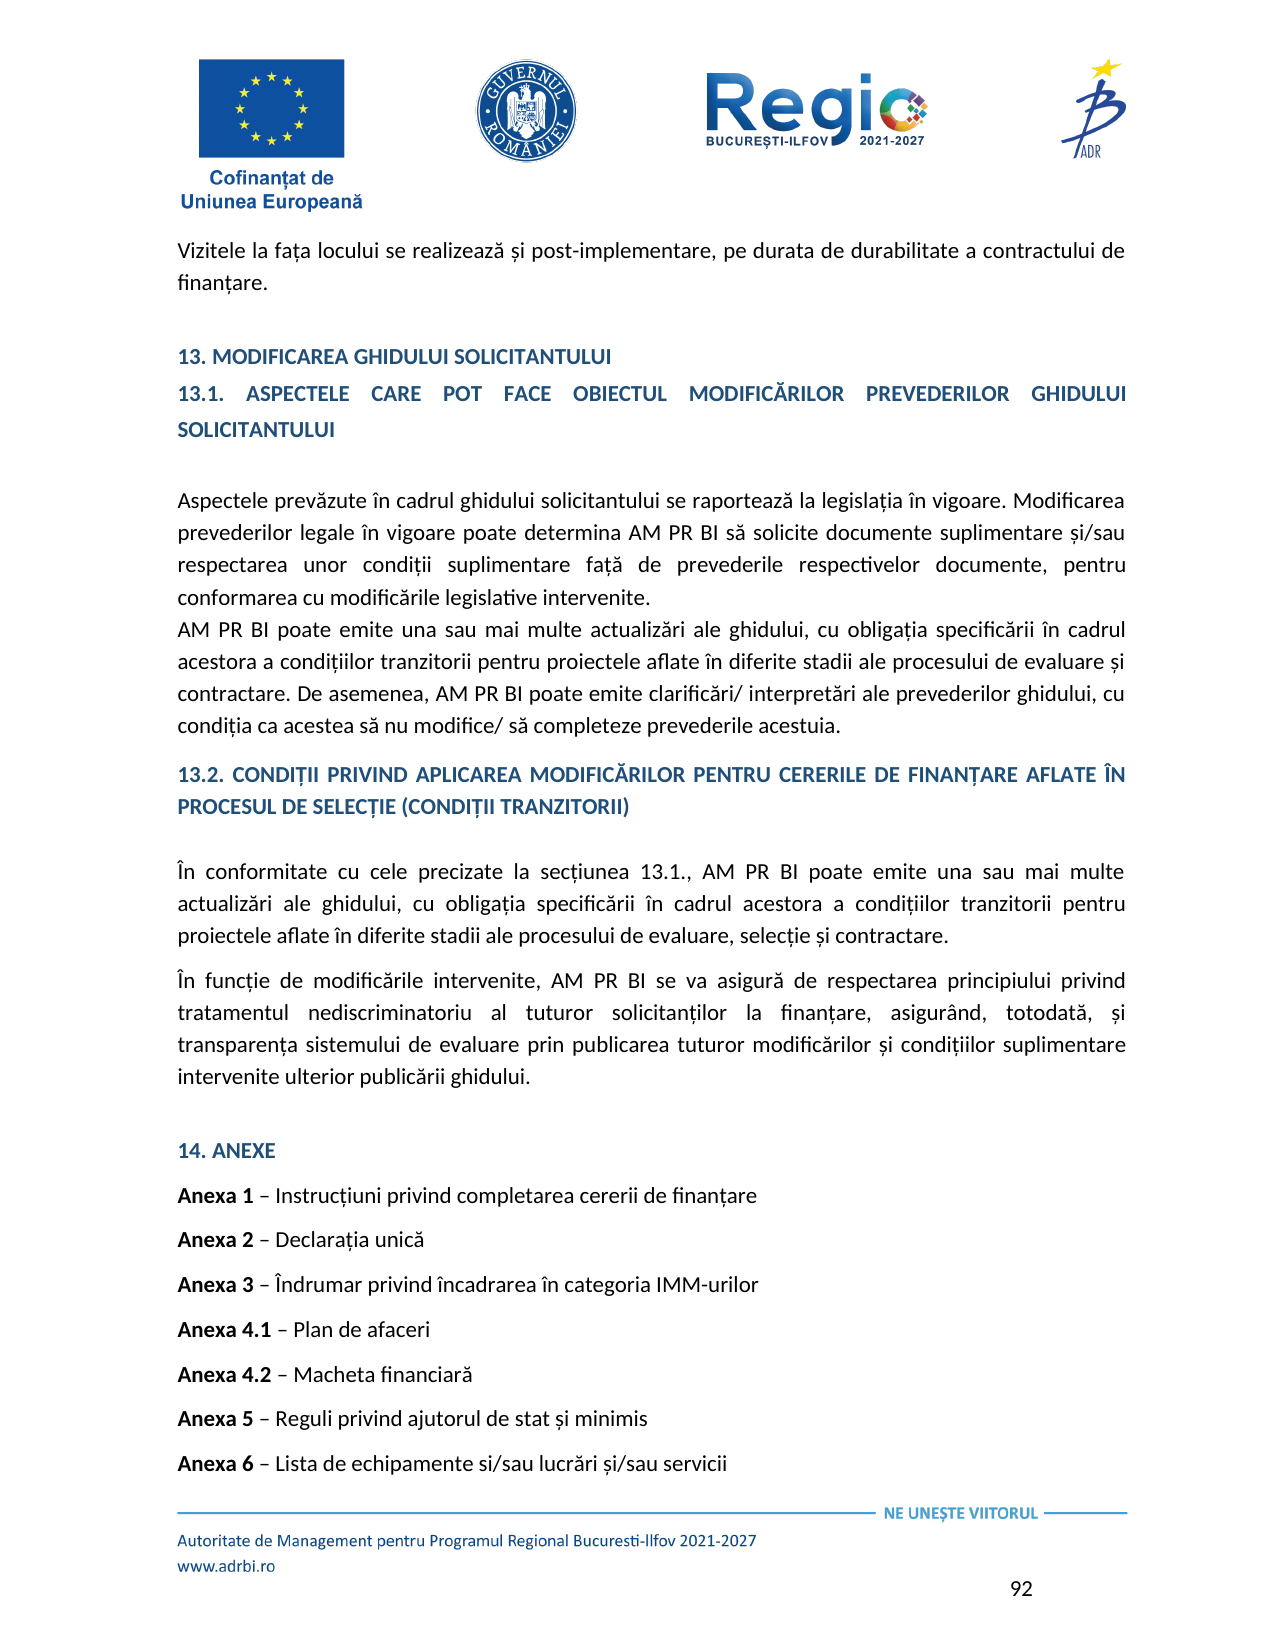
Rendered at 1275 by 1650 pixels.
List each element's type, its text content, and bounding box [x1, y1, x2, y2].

text În conformitate cu cele precizate la secțiunea 13.1., AM PR BI poate emite una sau mai multe actualizări ale ghidului, cu obligația specificării în cadrul acestora a condițiilor tranzitorii pentru proiectele aflate în diferite stadii ale procesului de evaluare, selecție și contractare. [177, 857, 1127, 949]
text Anexa 5 – Reguli privind ajutorul de stat și minimis [177, 1404, 1127, 1432]
subtitle 14. ANEXE [177, 1136, 1127, 1164]
subtitle 13.2. CONDIȚII PRIVIND APLICAREA MODIFICĂRILOR PENTRU CERERILE DE FINANȚARE AFLATE ÎN PROCESUL DE SELECȚIE (CONDIȚII TRANZITORII) [177, 760, 1127, 820]
text Vizitele la fața locului se realizează și post-implementare, pe durata de durabilitate a contractului de finanțare. [177, 236, 1127, 297]
text Anexa 2 – Declarația unică [177, 1226, 1127, 1254]
text Anexa 4.2 – Macheta financiară [177, 1360, 1127, 1388]
picture [177, 59, 1128, 212]
text Anexa 3 – Îndrumar privind încadrarea în categoria IMM-urilor [177, 1270, 1127, 1298]
text AM PR BI poate emite una sau mai multe actualizări ale ghidului, cu obligația specificării în cadrul acestora a condițiilor tranzitorii pentru proiectele aflate în diferite stadii ale procesului de evaluare și contractare. De asemenea, AM PR BI poate emite clarificări/ interpretări ale prevederilor ghidului, cu condiția ca acestea să nu modifice/ să completeze prevederile acestuia. [177, 615, 1127, 739]
subtitle 13.1. ASPECTELE CARE POT FACE OBIECTUL MODIFICĂRILOR PREVEDERILOR GHIDULUI SOLICITANTULUI [177, 379, 1127, 445]
text Anexa 1 – Instrucțiuni privind completarea cererii de finanțare [177, 1181, 1127, 1209]
text Anexa 6 – Lista de echipamente si/sau lucrări și/sau servicii [177, 1449, 1127, 1477]
picture [177, 1507, 1128, 1572]
text În funcție de modificările intervenite, AM PR BI se va asigură de respectarea principiului privind tratamentul nediscriminatoriu al tuturor solicitanților la finanțare, asigurând, totodată, și transparența sistemului de evaluare prin publicarea tuturor modificărilor și condițiilor suplimentare intervenite ulterior publicării ghidului. [177, 966, 1127, 1090]
text Aspectele prevăzute în cadrul ghidului solicitantului se raportează la legislația în vigoare. Modificarea prevederilor legale în vigoare poate determina AM PR BI să solicite documente suplimentare și/sau respectarea unor condiții suplimentare față de prevederile respectivelor documente, pentru conformarea cu modificările legislative intervenite. [177, 486, 1127, 611]
subtitle 13. MODIFICAREA GHIDULUI SOLICITANTULUI [177, 342, 1127, 370]
text Anexa 4.1 – Plan de afaceri [177, 1315, 1127, 1343]
